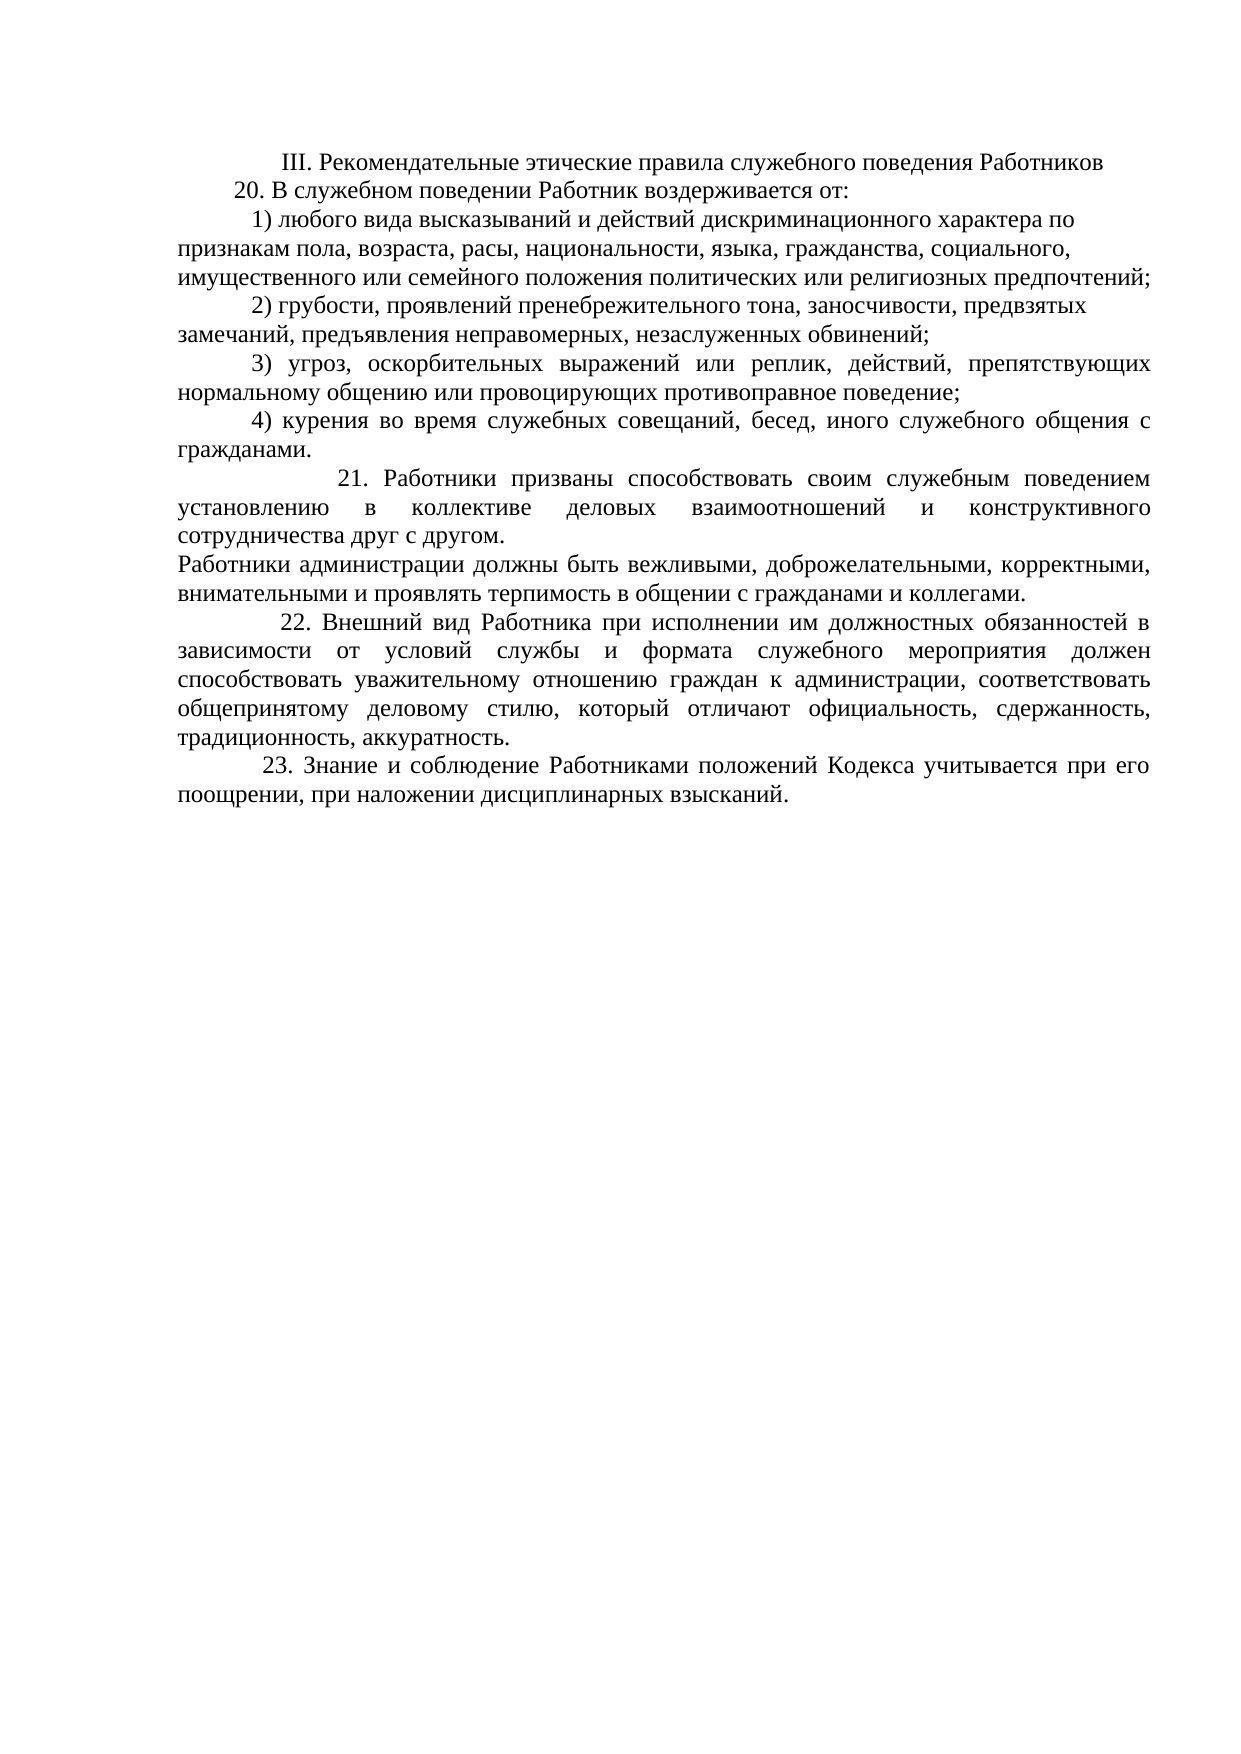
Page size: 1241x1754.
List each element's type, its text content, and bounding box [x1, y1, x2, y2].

text 22. Внешний вид Работника при исполнении им должностных обязанностей в зависимости от условий службы и формата служебного мероприятия должен способствовать уважительному отношению граждан к администрации, соответствовать общепринятому деловому стилю, который отличают официальность, сдержанность, традиционность, аккуратность. [177, 607, 1152, 751]
text 20. В служебном поведении Работник воздерживается от: [177, 176, 1152, 204]
text 3) угроз, оскорбительных выражений или реплик, действий, препятствующих нормальному общению или провоцирующих противоправное поведение; [177, 348, 1152, 406]
text 4) курения во время служебных совещаний, бесед, иного служебного общения с гражданами. [177, 406, 1152, 463]
text III. Рекомендательные этические правила служебного поведения Работников [177, 147, 1152, 176]
text 1) любого вида высказываний и действий дискриминационного характера по признакам пола, возраста, расы, национальности, языка, гражданства, социального, имущественного или семейного положения политических или религиозных предпочтений; [177, 204, 1152, 291]
text 21. Работники призваны способствовать своим служебным поведением установлению в коллективе деловых взаимоотношений и конструктивного сотрудничества друг с другом. [177, 463, 1152, 549]
text 23. Знание и соблюдение Работниками положений Кодекса учитывается при его поощрении, при наложении дисциплинарных взысканий. [177, 751, 1152, 808]
text 2) грубости, проявлений пренебрежительного тона, заносчивости, предвзятых замечаний, предъявления неправомерных, незаслуженных обвинений; [177, 291, 1152, 348]
text Работники администрации должны быть вежливыми, доброжелательными, корректными, внимательными и проявлять терпимость в общении с гражданами и коллегами. [177, 549, 1152, 607]
